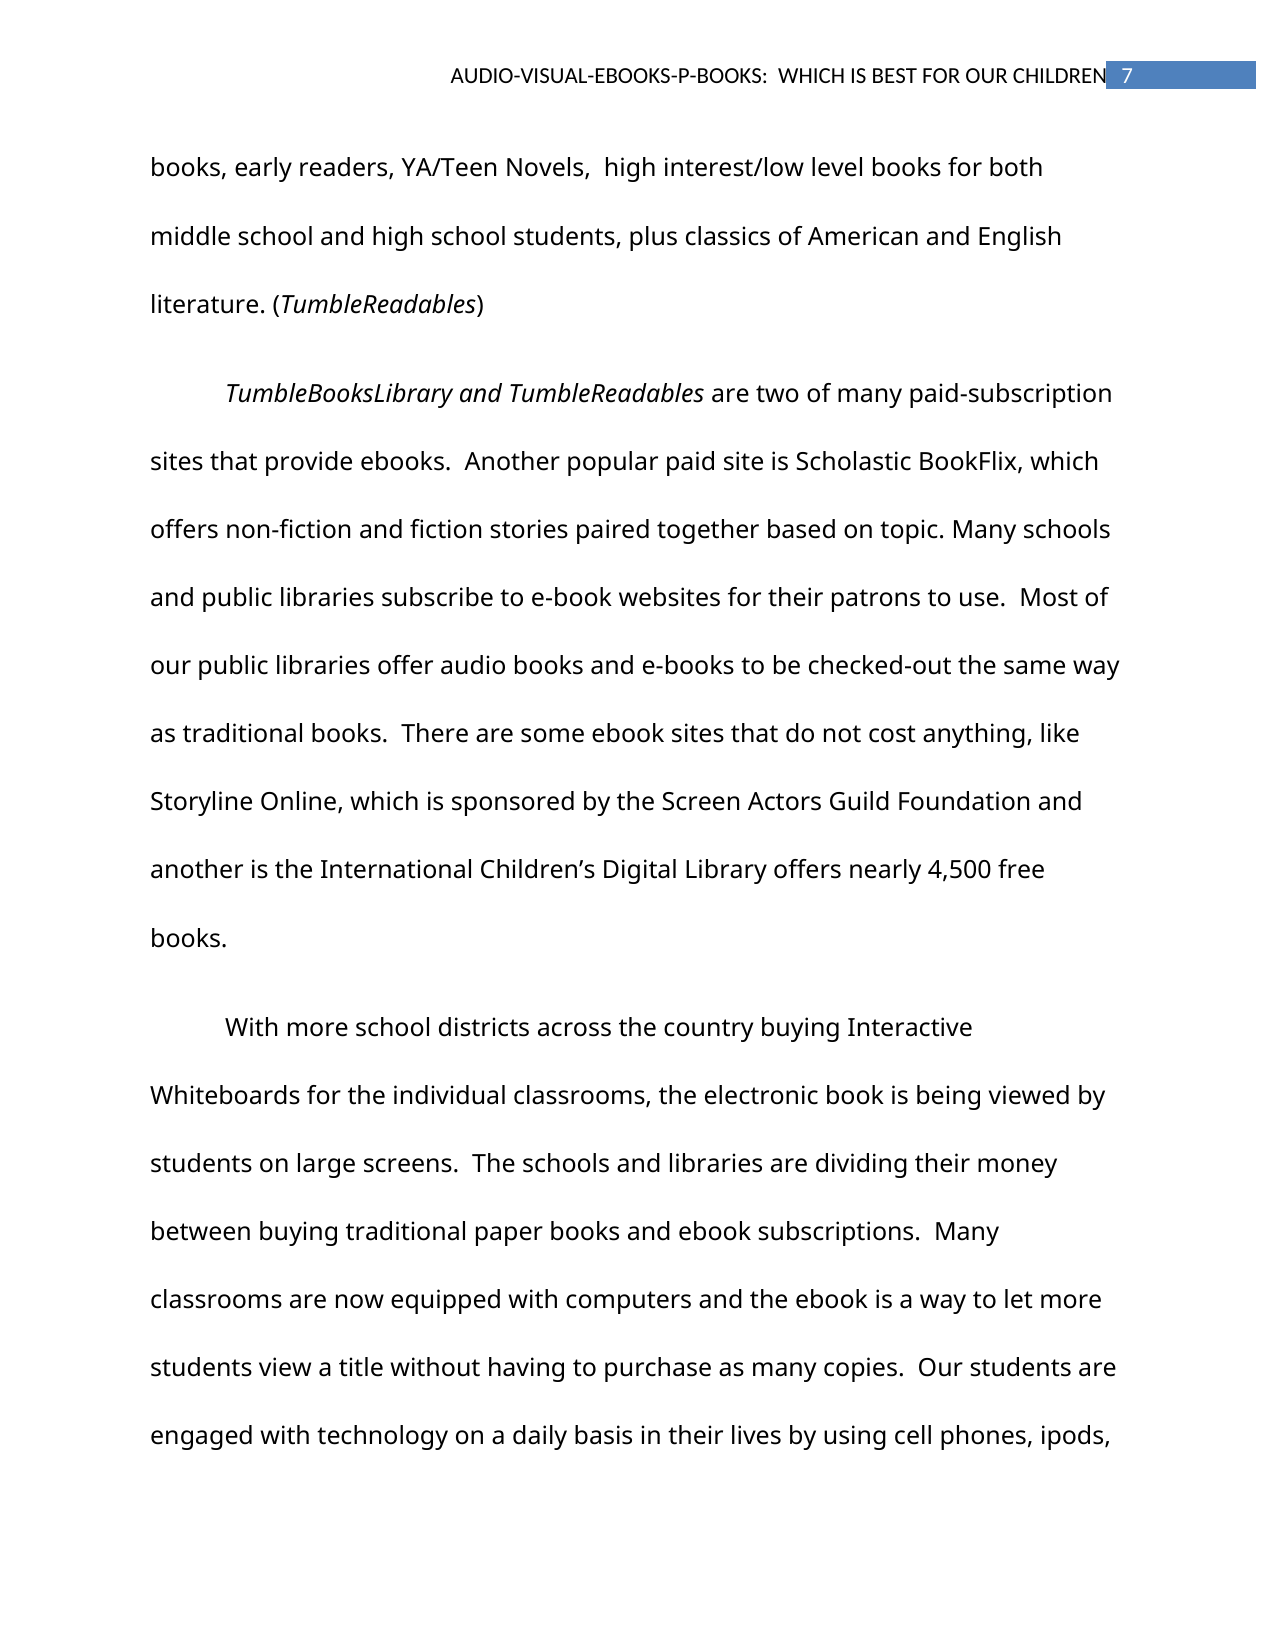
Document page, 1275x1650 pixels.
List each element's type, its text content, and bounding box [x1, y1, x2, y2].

text TumbleBooksLibrary and TumbleReadables are two of many paid-subscription sites that provide ebooks. Another popular paid site is Scholastic BookFlix, which offers non-fiction and fiction stories paired together based on topic. Many schools and public libraries subscribe to e-book websites for their patrons to use. Most of our public libraries offer audio books and e-books to be checked-out the same way as traditional books. There are some ebook sites that do not cost anything, like Storyline Online, which is sponsored by the Screen Actors Guild Foundation and another is the International Children’s Digital Library offers nearly 4,500 free books. [150, 375, 1125, 954]
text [150, 150, 1125, 320]
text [150, 1009, 1125, 1452]
